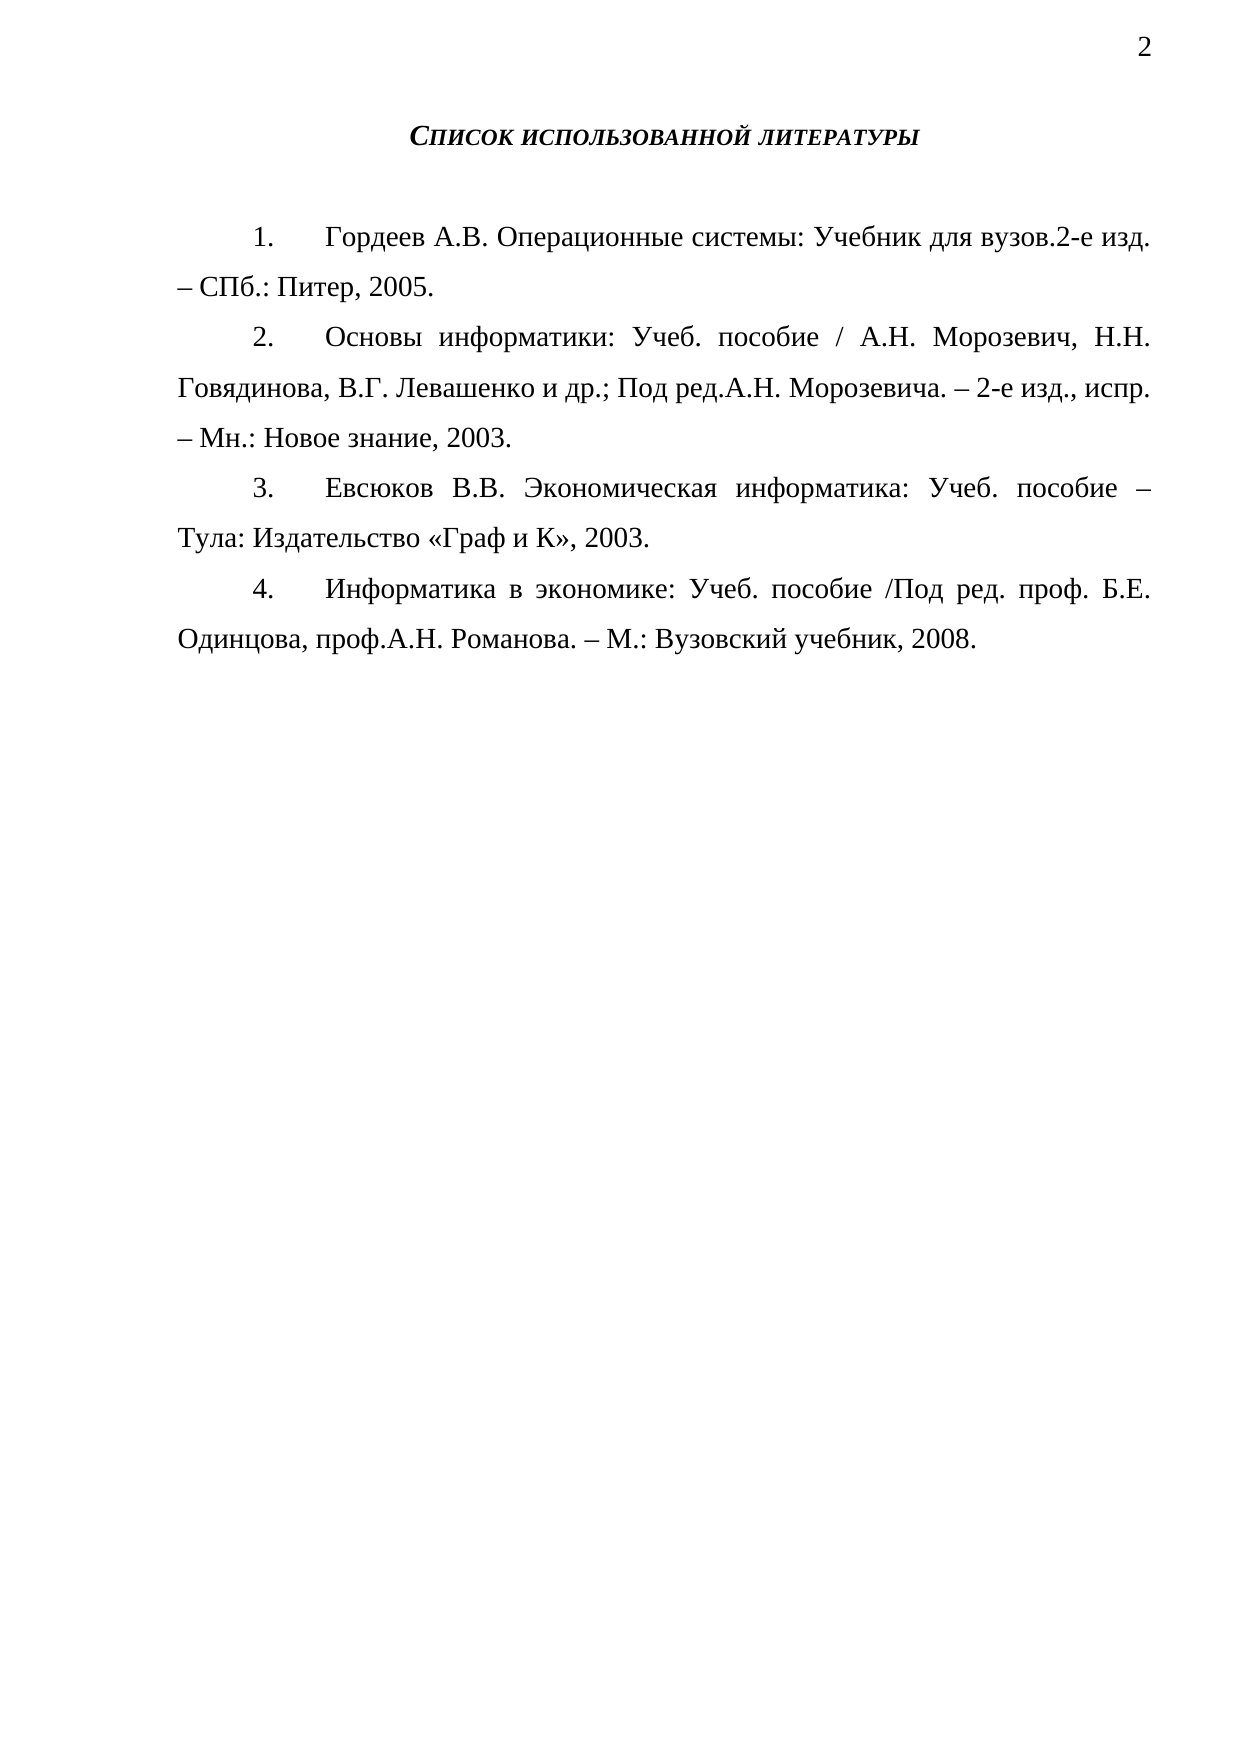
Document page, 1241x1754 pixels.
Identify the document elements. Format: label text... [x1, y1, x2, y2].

text Основы информатики: Учеб. пособие / А.Н. Морозевич, Н.Н. Говядинова, В.Г. Левашенко и др.; Под ред.А.Н. Морозевича. – 2-е изд., испр. – Мн.: Новое знание, 2003. [177, 319, 1152, 453]
subtitle Список использованной литературы [177, 118, 1152, 152]
text Гордеев А.В. Операционные системы: Учебник для вузов.2-е изд. – СПб.: Питер, 2005. [177, 219, 1152, 303]
text Информатика в экономике: Учеб. пособие /Под ред. проф. Б.Е. Одинцова, проф.А.Н. Романова. – М.: Вузовский учебник, 2008. [177, 571, 1152, 655]
text Евсюков В.В. Экономическая информатика: Учеб. пособие – Тула: Издательство «Граф и К», 2003. [177, 470, 1152, 554]
